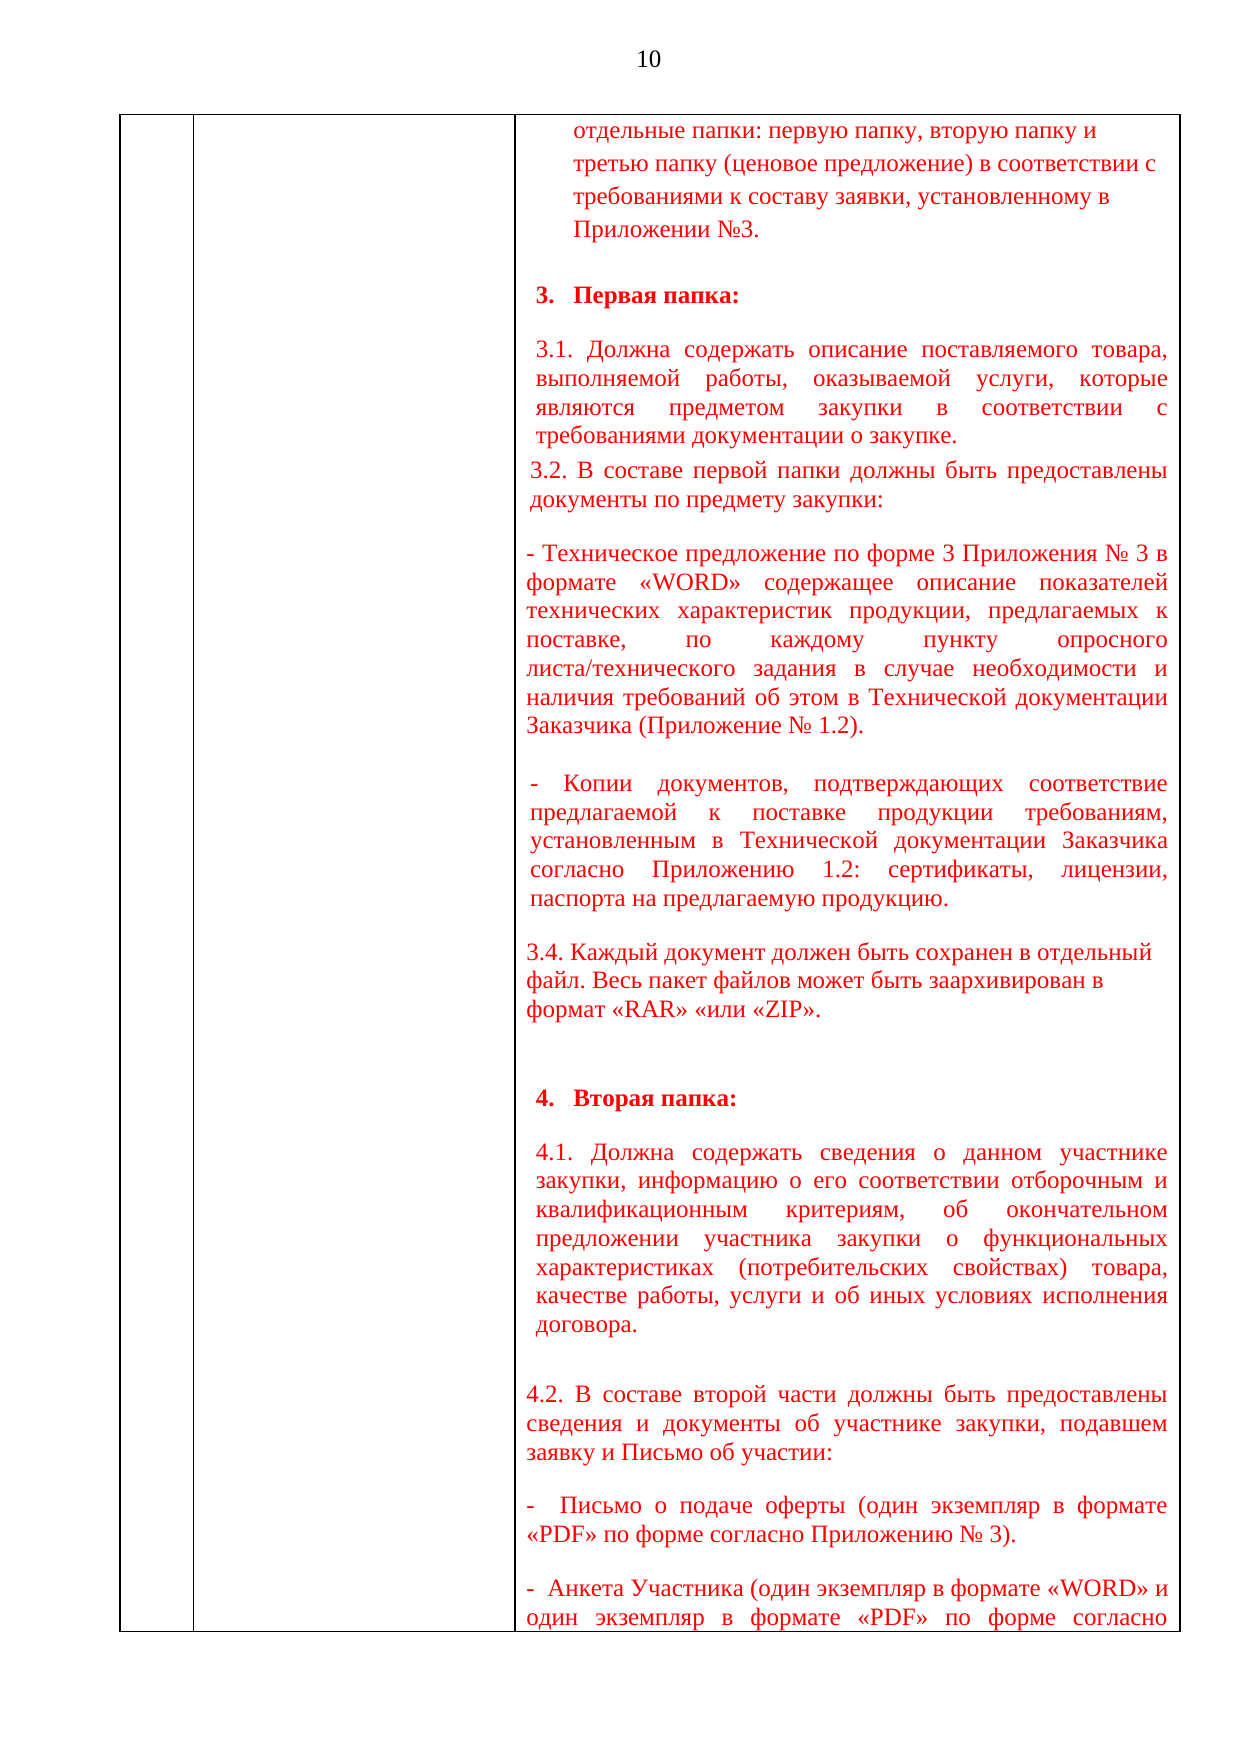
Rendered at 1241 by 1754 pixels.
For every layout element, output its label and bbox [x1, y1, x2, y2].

table_cell [516, 115, 1179, 1631]
table_cell [121, 115, 193, 1631]
table_cell [194, 115, 514, 1631]
